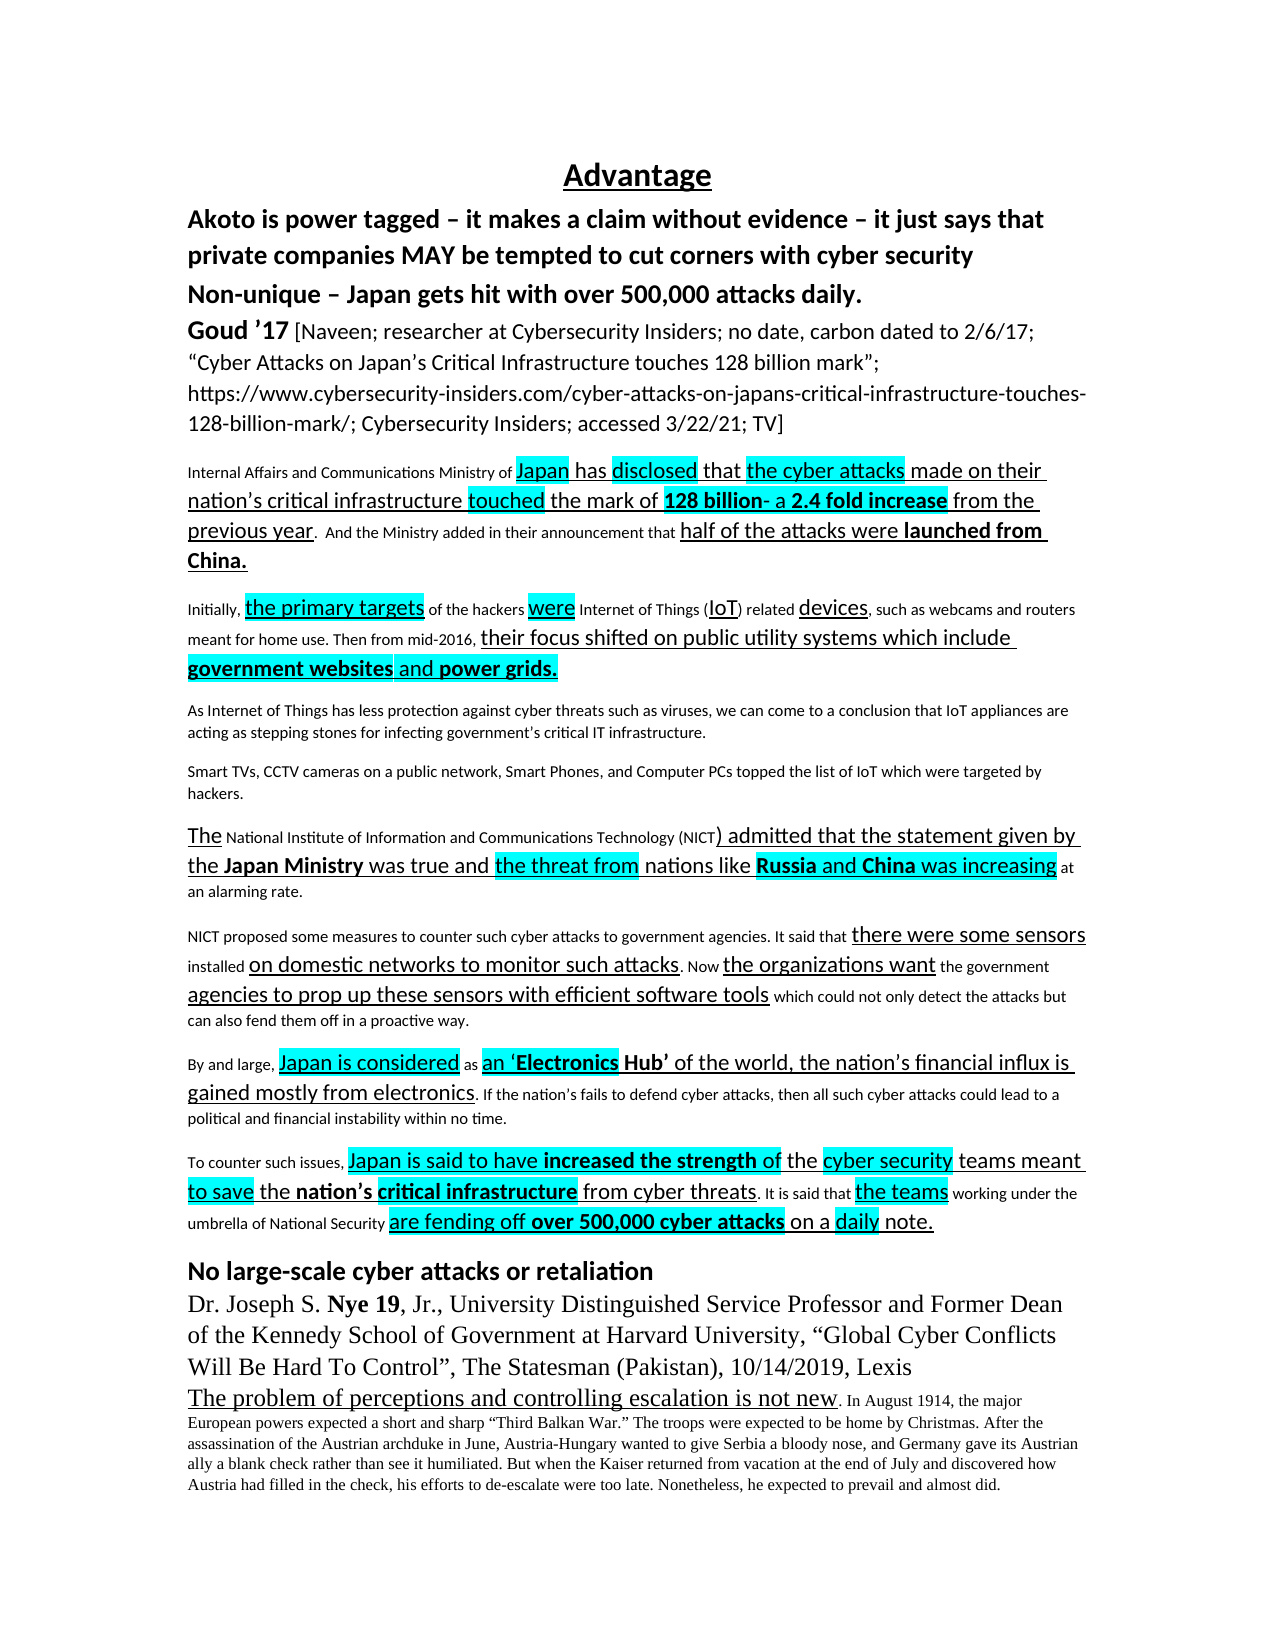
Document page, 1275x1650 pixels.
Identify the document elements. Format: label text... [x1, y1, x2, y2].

text Initially, the primary targets of the hackers were Internet of Things (IoT) related devices, such as webcams and routers meant for home use. Then from mid-2016, their focus shifted on public utility systems which include government websites and power grids. [187, 593, 1087, 682]
text To counter such issues, Japan is said to have increased the strength of the cyber security teams meant to save the nation’s critical infrastructure from cyber threats. It is said that the teams working under the umbrella of National Security are fending off over 500,000 cyber attacks on a daily note. [187, 1147, 1087, 1235]
subtitle No large-scale cyber attacks or retaliation [187, 1254, 1087, 1287]
subtitle Akoto is power tagged – it makes a claim without evidence – it just says that private companies MAY be tempted to cut corners with cyber security [187, 202, 1087, 271]
text The National Institute of Information and Communications Technology (NICT) admitted that the statement given by the Japan Ministry was true and the threat from nations like Russia and China was increasing at an alarming rate. [187, 821, 1087, 902]
text Goud ’17 [Naveen; researcher at Cybersecurity Insiders; no date, carbon dated to 2/6/17; “Cyber Attacks on Japan’s Critical Infrastructure touches 128 billion mark”; https://www.cybersecurity-insiders.com/cyber-attacks-on-japans-critical-infrastructure-touches-128-billion-mark/; Cybersecurity Insiders; accessed 3/22/21; TV] [187, 313, 1087, 437]
text By and large, Japan is considered as an ‘Electronics Hub’ of the world, the nation’s financial influx is gained mostly from electronics. If the nation’s fails to defend cyber attacks, then all such cyber attacks could lead to a political and financial instability within no time. [187, 1048, 1087, 1128]
text Smart TVs, CCTV cameras on a public network, Smart Phones, and Computer PCs topped the list of IoT which were targeted by hackers. [187, 761, 1087, 803]
text NICT proposed some measures to counter such cyber attacks to government agencies. It said that there were some sensors installed on domestic networks to monitor such attacks. Now the organizations want the government agencies to prop up these sensors with efficient software tools which could not only detect the attacks but can also fend them off in a proactive way. [187, 920, 1087, 1030]
text Internal Affairs and Communications Ministry of Japan has disclosed that the cyber attacks made on their nation’s critical infrastructure touched the mark of 128 billion- a 2.4 fold increase from the previous year. And the Ministry added in their announcement that half of the attacks were launched from China. [187, 456, 1087, 574]
text As Internet of Things has less protection against cyber threats such as viruses, we can come to a conclusion that IoT appliances are acting as stepping stones for infecting government’s critical IT infrastructure. [187, 701, 1087, 743]
text Dr. Joseph S. Nye 19, Jr., University Distinguished Service Professor and Former Dean of the Kennedy School of Government at Harvard University, “Global Cyber Conflicts Will Be Hard To Control”, The Statesman (Pakistan), 10/14/2019, Lexis [187, 1289, 1087, 1380]
subtitle Advantage [187, 154, 1087, 195]
subtitle Non-unique – Japan gets hit with over 500,000 attacks daily. [187, 278, 1087, 311]
text The problem of perceptions and controlling escalation is not new. In August 1914, the major European powers expected a short and sharp “Third Balkan War.” The troops were expected to be home by Christmas. After the assassination of the Austrian archduke in June, Austria-Hungary wanted to give Serbia a bloody nose, and Germany gave its Austrian ally a blank check rather than see it humiliated. But when the Kaiser returned from vacation at the end of July and discovered how Austria had filled in the check, his efforts to de-escalate were too late. Nonetheless, he expected to prevail and almost did. [187, 1383, 1087, 1494]
